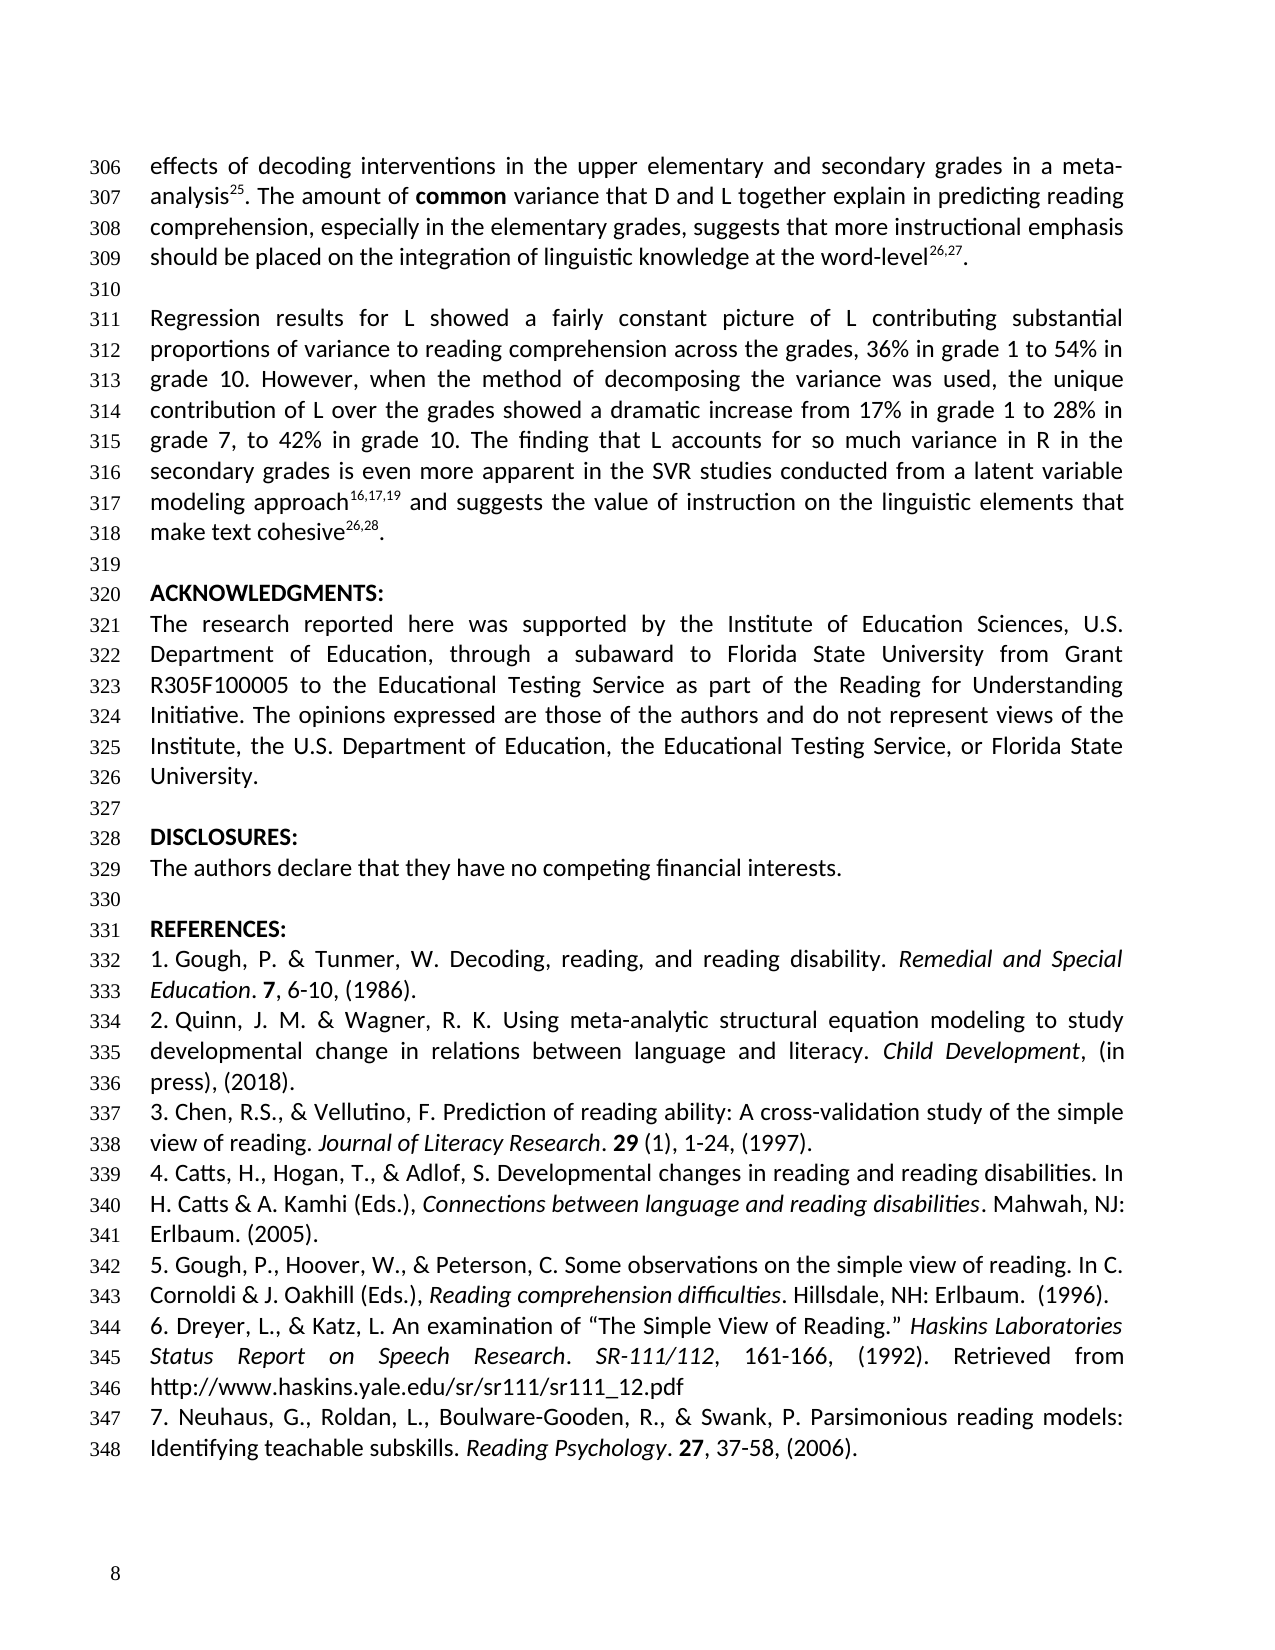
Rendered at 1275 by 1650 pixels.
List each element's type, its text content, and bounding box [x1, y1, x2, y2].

text Regression results for L showed a fairly constant picture of L contributing substantial proportions of variance to reading comprehension across the grades, 36% in grade 1 to 54% in grade 10. However, when the method of decomposing the variance was used, the unique contribution of L over the grades showed a dramatic increase from 17% in grade 1 to 28% in grade 7, to 42% in grade 10. The finding that L accounts for so much variance in R in the secondary grades is even more apparent in the SVR studies conducted from a latent variable modeling approach16,17,19 and suggests the value of instruction on the linguistic elements that make text cohesive26,28. [150, 303, 1125, 547]
text The research reported here was supported by the Institute of Education Sciences, U.S. Department of Education, through a subaward to Florida State University from Grant R305F100005 to the Educational Testing Service as part of the Reading for Understanding Initiative. The opinions expressed are those of the authors and do not represent views of the Institute, the U.S. Department of Education, the Educational Testing Service, or Florida State University. [150, 608, 1125, 791]
text The authors declare that they have no competing financial interests. [150, 852, 1125, 882]
text 6. Dreyer, L., & Katz, L. An examination of “The Simple View of Reading.” Haskins Laboratories Status Report on Speech Research. SR-111/112, 161-166, (1992). Retrieved from http://www.haskins.yale.edu/sr/sr111/sr111_12.pdf [150, 1310, 1125, 1401]
list Gough, P. & Tunmer, W. Decoding, reading, and reading disability. Remedial and Special Education. 7, 6-10, (1986). [150, 943, 1125, 1004]
list Chen, R.S., & Vellutino, F. Prediction of reading ability: A cross-validation study of the simple view of reading. Journal of Literacy Research. 29 (1), 1-24, (1997). [150, 1096, 1125, 1157]
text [150, 150, 1125, 272]
text 7. Neuhaus, G., Roldan, L., Boulware-Gooden, R., & Swank, P. Parsimonious reading models: Identifying teachable subskills. Reading Psychology. 27, 37-58, (2006). [150, 1401, 1125, 1462]
list Catts, H., Hogan, T., & Adlof, S. Developmental changes in reading and reading disabilities. In H. Catts & A. Kamhi (Eds.), Connections between language and reading disabilities. Mahwah, NJ: Erlbaum. (2005). [150, 1157, 1125, 1249]
text DISCLOSURES: [150, 821, 1125, 852]
list Quinn, J. M. & Wagner, R. K. Using meta-analytic structural equation modeling to study developmental change in relations between language and literacy. Child Development, (in press), (2018). [150, 1004, 1125, 1096]
list Gough, P., Hoover, W., & Peterson, C. Some observations on the simple view of reading. In C. Cornoldi & J. Oakhill (Eds.), Reading comprehension difficulties. Hillsdale, NH: Erlbaum. (1996). [150, 1249, 1125, 1310]
text REFERENCES: [150, 913, 1125, 943]
text ACKNOWLEDGMENTS: [150, 577, 1125, 608]
